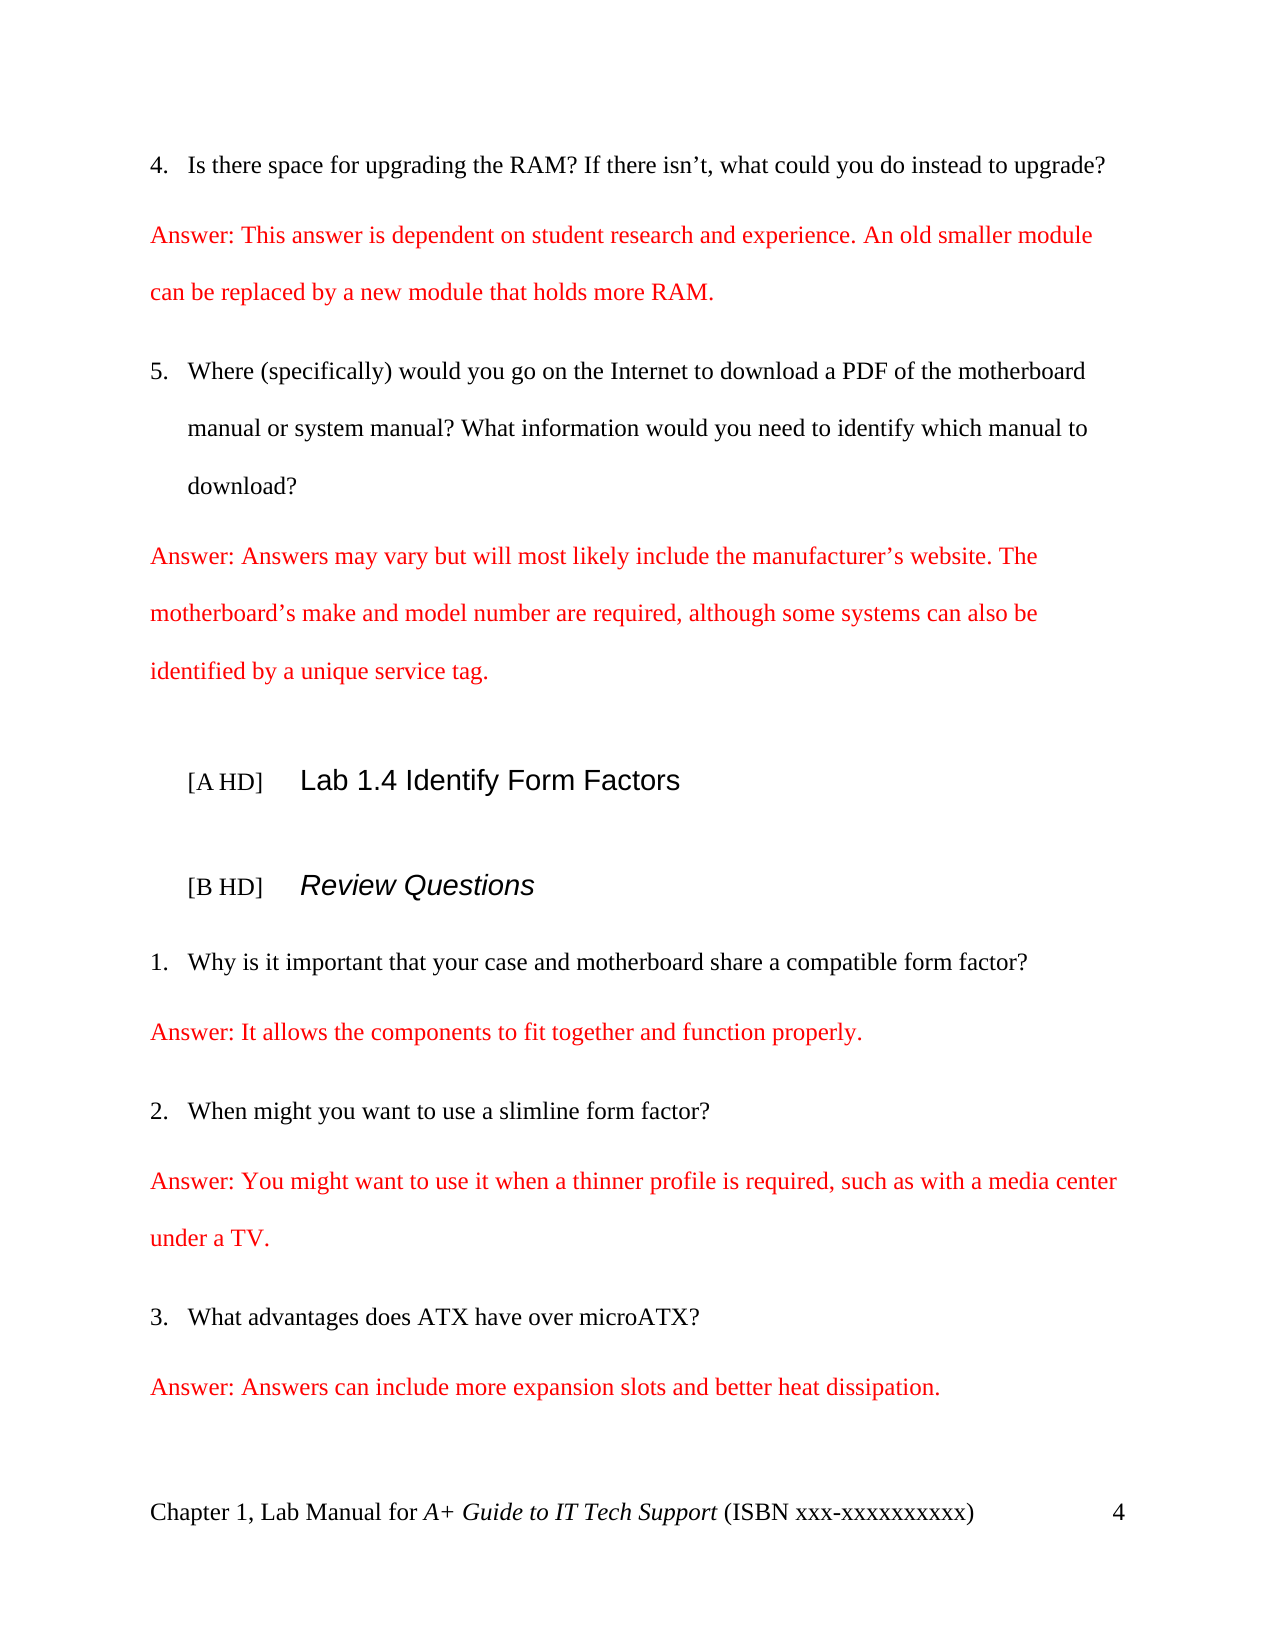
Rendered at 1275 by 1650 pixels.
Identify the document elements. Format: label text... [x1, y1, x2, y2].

text Lab 1.4 Identify Form Factors [187, 763, 1125, 797]
text Answer: This answer is dependent on student research and experience. An old smaller module can be replaced by a new module that holds more RAM. [150, 220, 1125, 306]
text Review Questions [187, 868, 1125, 901]
text Answer: Answers may vary but will most likely include the manufacturer’s website. The motherboard’s make and model number are required, although some systems can also be identified by a unique service tag. [150, 541, 1125, 684]
list Is there space for upgrading the RAM? If there isn’t, what could you do instead to upgrade? [150, 150, 1125, 179]
text Answer: Answers can include more expansion slots and better heat dissipation. [150, 1372, 1125, 1400]
list When might you want to use a slimline form factor? [150, 1096, 1125, 1124]
text Answer: It allows the components to fit together and function properly. [150, 1017, 1125, 1046]
text Answer: You might want to use it when a thinner profile is required, such as with a media center under a TV. [150, 1166, 1125, 1252]
list What advantages does ATX have over microATX? [150, 1302, 1125, 1330]
list Why is it important that your case and motherboard share a compatible form factor? [150, 947, 1125, 976]
list Where (specifically) would you go on the Internet to download a PDF of the motherboard manual or system manual? What information would you need to identify which manual to download? [150, 356, 1125, 499]
